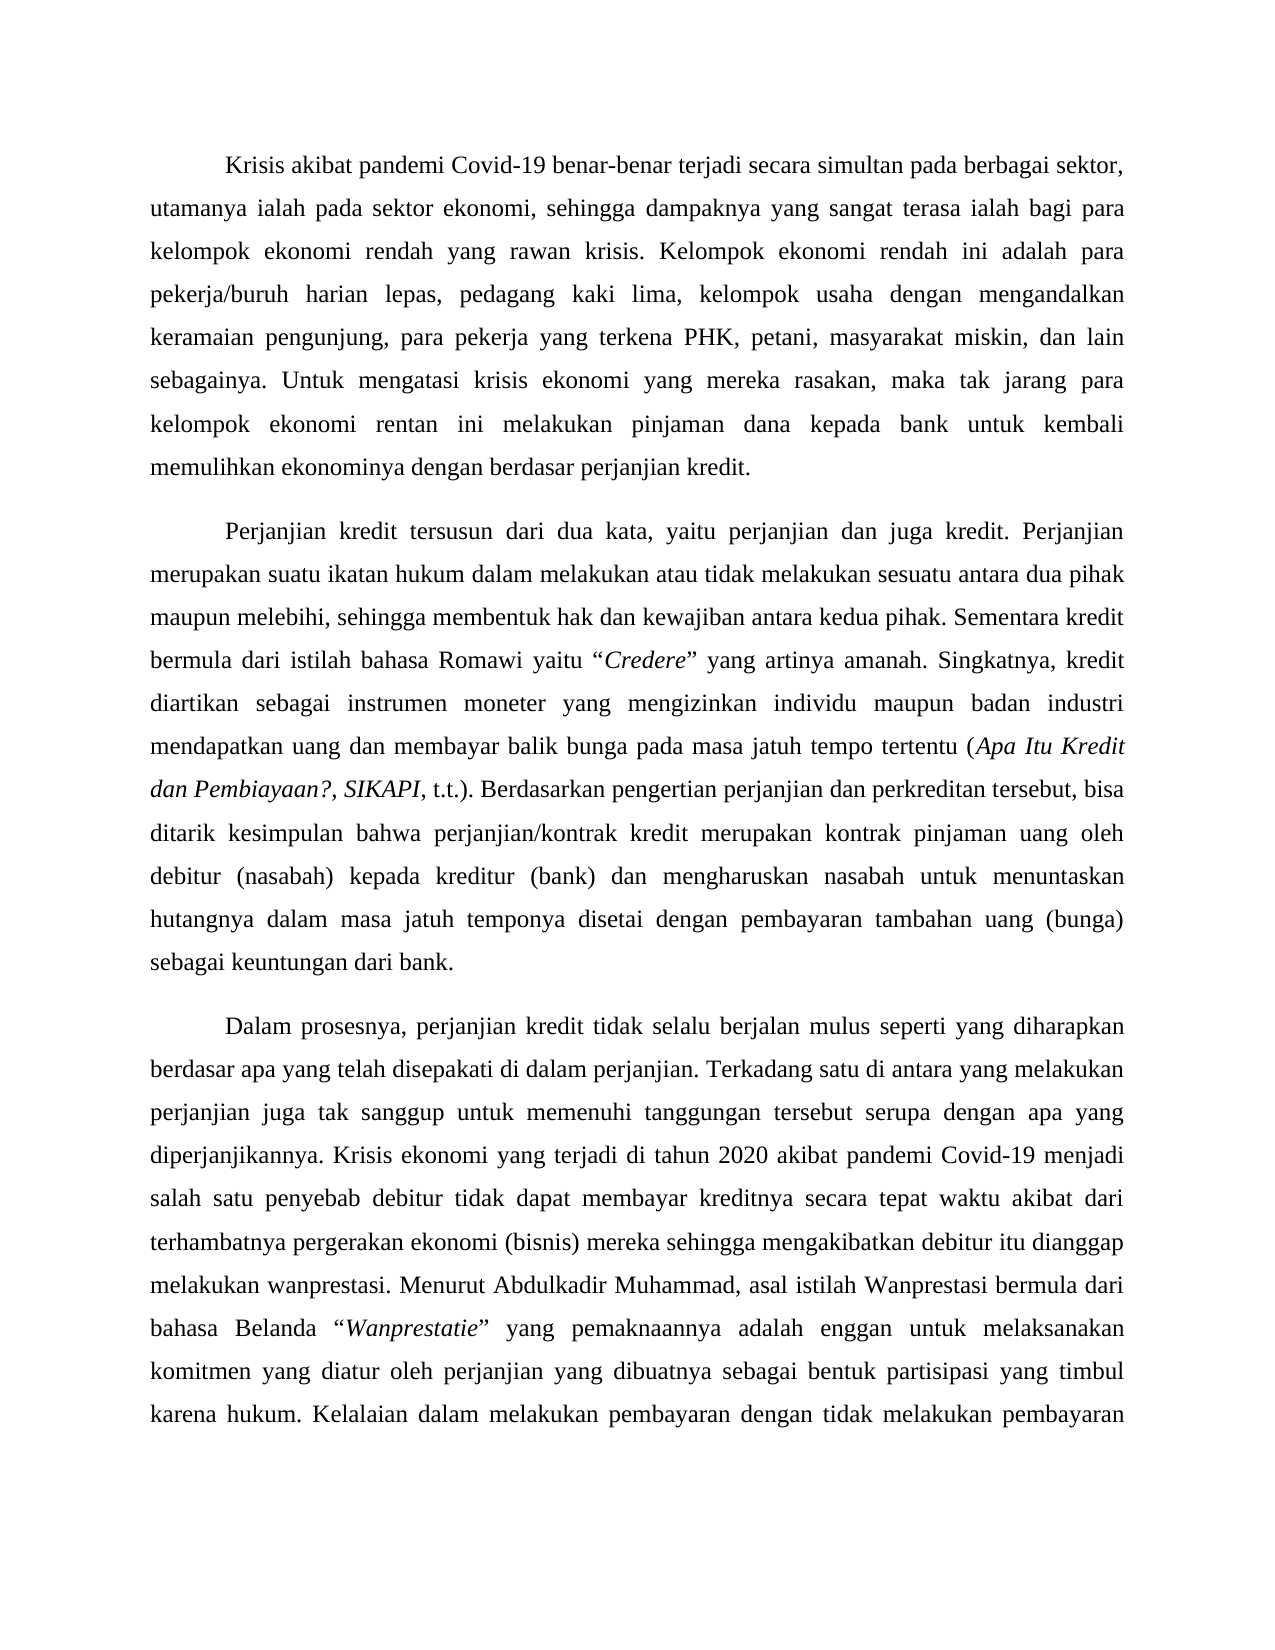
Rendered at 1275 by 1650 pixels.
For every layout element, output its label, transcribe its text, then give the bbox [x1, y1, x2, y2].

text Krisis akibat pandemi Covid-19 benar-benar terjadi secara simultan pada berbagai sektor, utamanya ialah pada sektor ekonomi, sehingga dampaknya yang sangat terasa ialah bagi para kelompok ekonomi rendah yang rawan krisis. Kelompok ekonomi rendah ini adalah para pekerja/buruh harian lepas, pedagang kaki lima, kelompok usaha dengan mengandalkan keramaian pengunjung, para pekerja yang terkena PHK, petani, masyarakat miskin, dan lain sebagainya. Untuk mengatasi krisis ekonomi yang mereka rasakan, maka tak jarang para kelompok ekonomi rentan ini melakukan pinjaman dana kepada bank untuk kembali memulihkan ekonominya dengan berdasar perjanjian kredit. [150, 150, 1125, 481]
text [150, 1011, 1125, 1428]
text Perjanjian kredit tersusun dari dua kata, yaitu perjanjian dan juga kredit. Perjanjian merupakan suatu ikatan hukum dalam melakukan atau tidak melakukan sesuatu antara dua pihak maupun melebihi, sehingga membentuk hak dan kewajiban antara kedua pihak. Sementara kredit bermula dari istilah bahasa Romawi yaitu “Credere” yang artinya amanah. Singkatnya, kredit diartikan sebagai instrumen moneter yang mengizinkan individu maupun badan industri mendapatkan uang dan membayar balik bunga pada masa jatuh tempo tertentu (Apa Itu Kredit dan Pembiayaan?, SIKAPI, t.t.). Berdasarkan pengertian perjanjian dan perkreditan tersebut, bisa ditarik kesimpulan bahwa perjanjian/kontrak kredit merupakan kontrak pinjaman uang oleh debitur (nasabah) kepada kreditur (bank) dan mengharuskan nasabah untuk menuntaskan hutangnya dalam masa jatuh temponya disetai dengan pembayaran tambahan uang (bunga) sebagai keuntungan dari bank. [150, 516, 1125, 976]
